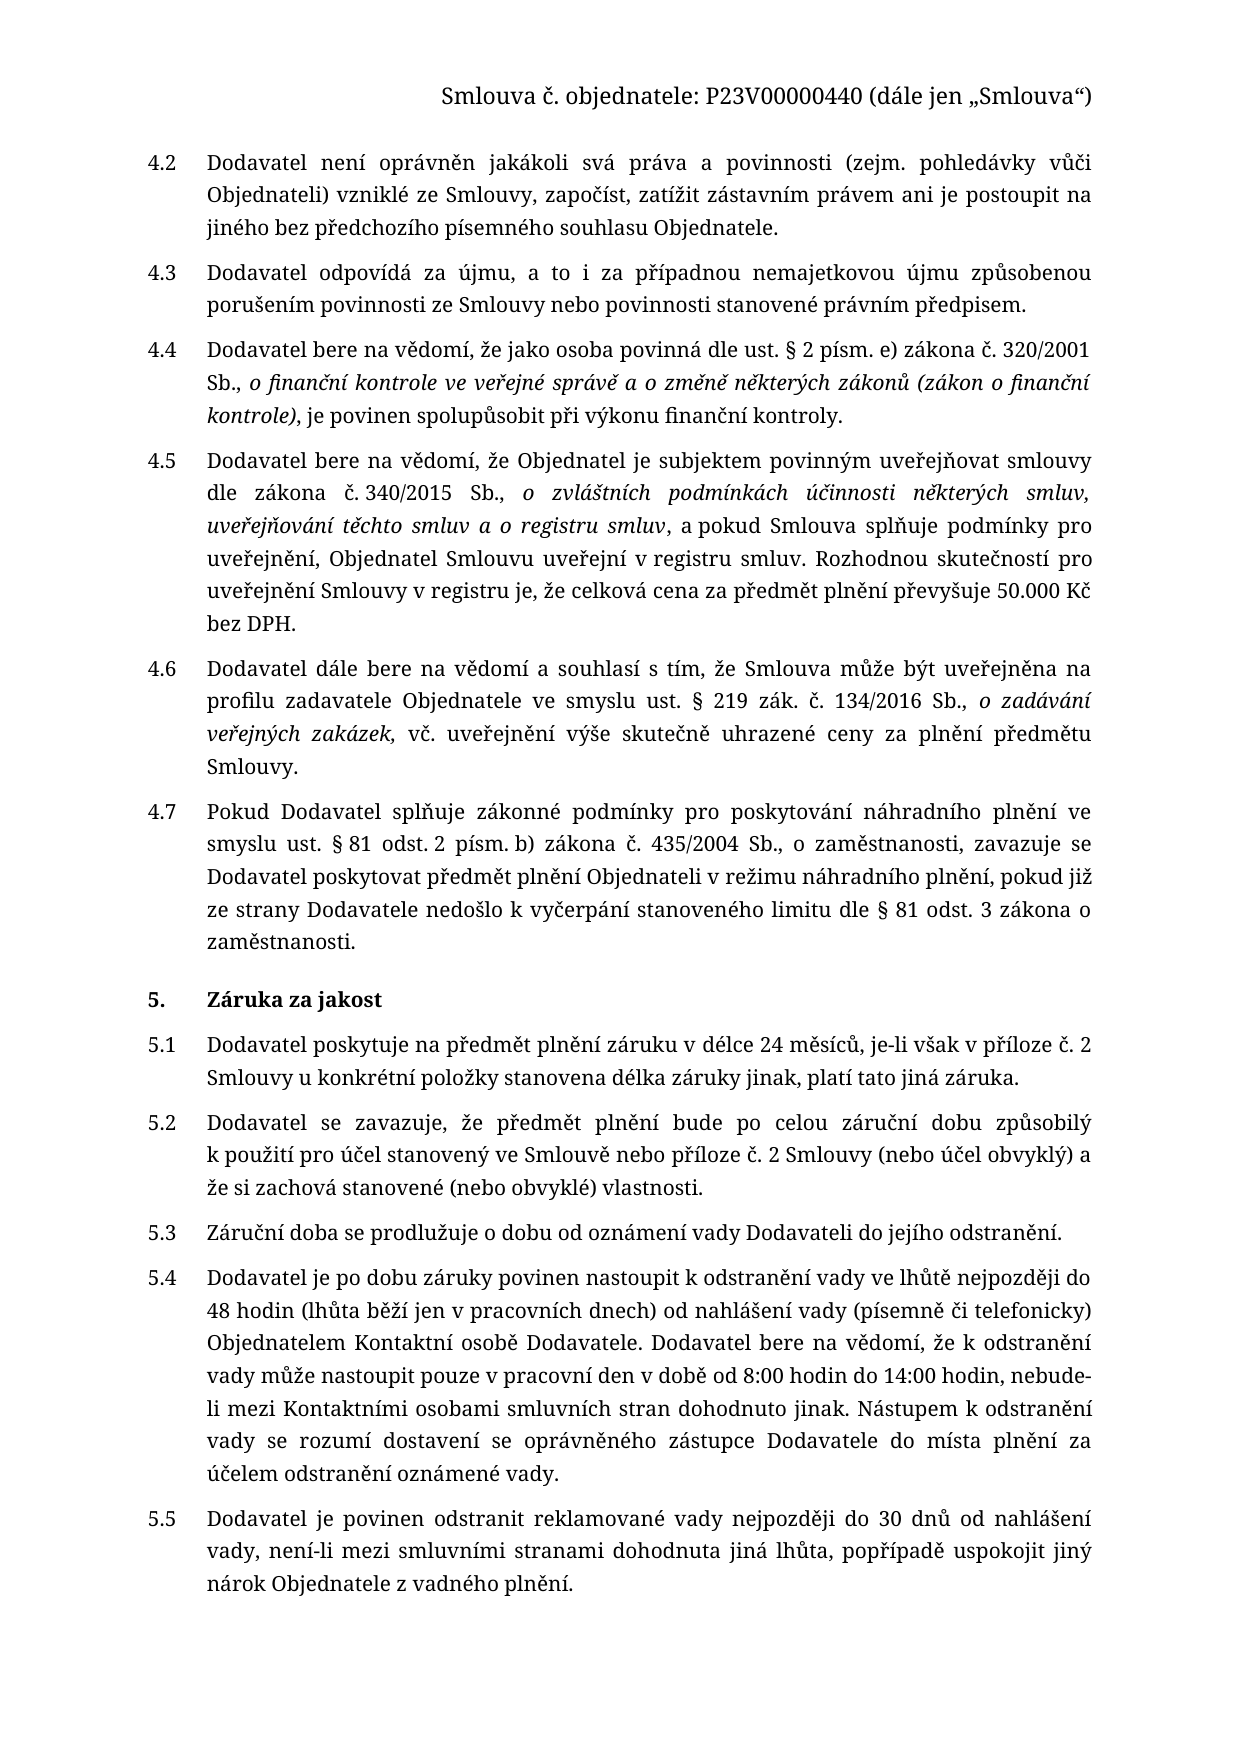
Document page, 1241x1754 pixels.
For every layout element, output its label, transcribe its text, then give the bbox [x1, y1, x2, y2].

list Dodavatel je po dobu záruky povinen nastoupit k odstranění vady ve lhůtě nejpozději do 48 hodin (lhůta běží jen v pracovních dnech) od nahlášení vady (písemně či telefonicky) Objednatelem Kontaktní osobě Dodavatele. Dodavatel bere na vědomí, že k odstranění vady může nastoupit pouze v pracovní den v době od 8:00 hodin do 14:00 hodin, nebude-li mezi Kontaktními osobami smluvních stran dohodnuto jinak. Nástupem k odstranění vady se rozumí dostavení se oprávněného zástupce Dodavatele do místa plnění za účelem odstranění oznámené vady. [148, 1263, 1093, 1487]
list Dodavatel bere na vědomí, že jako osoba povinná dle ust. § 2 písm. e) zákona č. 320/2001 Sb., o finanční kontrole ve veřejné správě a o změně některých zákonů (zákon o finanční kontrole), je povinen spolupůsobit při výkonu finanční kontroly. [148, 336, 1093, 429]
list Dodavatel odpovídá za újmu, a to i za případnou nemajetkovou újmu způsobenou porušením povinnosti ze Smlouvy nebo povinnosti stanovené právním předpisem. [148, 258, 1093, 319]
list Záruka za jakost [148, 985, 1093, 1013]
list Dodavatel není oprávněn jakákoli svá práva a povinnosti (zejm. pohledávky vůči Objednateli) vzniklé ze Smlouvy, započíst, zatížit zástavním právem ani je postoupit na jiného bez předchozího písemného souhlasu Objednatele. [148, 148, 1093, 241]
list Pokud Dodavatel splňuje zákonné podmínky pro poskytování náhradního plnění ve smyslu ust. § 81 odst. 2 písm. b) zákona č. 435/2004 Sb., o zaměstnanosti, zavazuje se Dodavatel poskytovat předmět plnění Objednateli v režimu náhradního plnění, pokud již ze strany Dodavatele nedošlo k vyčerpání stanoveného limitu dle § 81 odst. 3 zákona o zaměstnanosti. [148, 797, 1093, 956]
list Dodavatel dále bere na vědomí a souhlasí s tím, že Smlouva může být uveřejněna na profilu zadavatele Objednatele ve smyslu ust. § 219 zák. č. 134/2016 Sb., o zadávání veřejných zakázek, vč. uveřejnění výše skutečně uhrazené ceny za plnění předmětu Smlouvy. [148, 654, 1093, 780]
list Dodavatel se zavazuje, že předmět plnění bude po celou záruční dobu způsobilý k použití pro účel stanovený ve Smlouvě nebo příloze č. 2 Smlouvy (nebo účel obvyklý) a že si zachová stanovené (nebo obvyklé) vlastnosti. [148, 1108, 1093, 1201]
list Záruční doba se prodlužuje o dobu od oznámení vady Dodavateli do jejího odstranění. [148, 1218, 1093, 1247]
list Dodavatel bere na vědomí, že Objednatel je subjektem povinným uveřejňovat smlouvy dle zákona č. 340/2015 Sb., o zvláštních podmínkách účinnosti některých smluv, uveřejňování těchto smluv a o registru smluv, a pokud Smlouva splňuje podmínky pro uveřejnění, Objednatel Smlouvu uveřejní v registru smluv. Rozhodnou skutečností pro uveřejnění Smlouvy v registru je, že celková cena za předmět plnění převyšuje 50.000 Kč bez DPH. [148, 446, 1093, 637]
list Dodavatel je povinen odstranit reklamované vady nejpozději do 30 dnů od nahlášení vady, není-li mezi smluvními stranami dohodnuta jiná lhůta, popřípadě uspokojit jiný nárok Objednatele z vadného plnění. [148, 1504, 1093, 1598]
list Dodavatel poskytuje na předmět plnění záruku v délce 24 měsíců, je-li však v příloze č. 2 Smlouvy u konkrétní položky stanovena délka záruky jinak, platí tato jiná záruka. [148, 1030, 1093, 1091]
